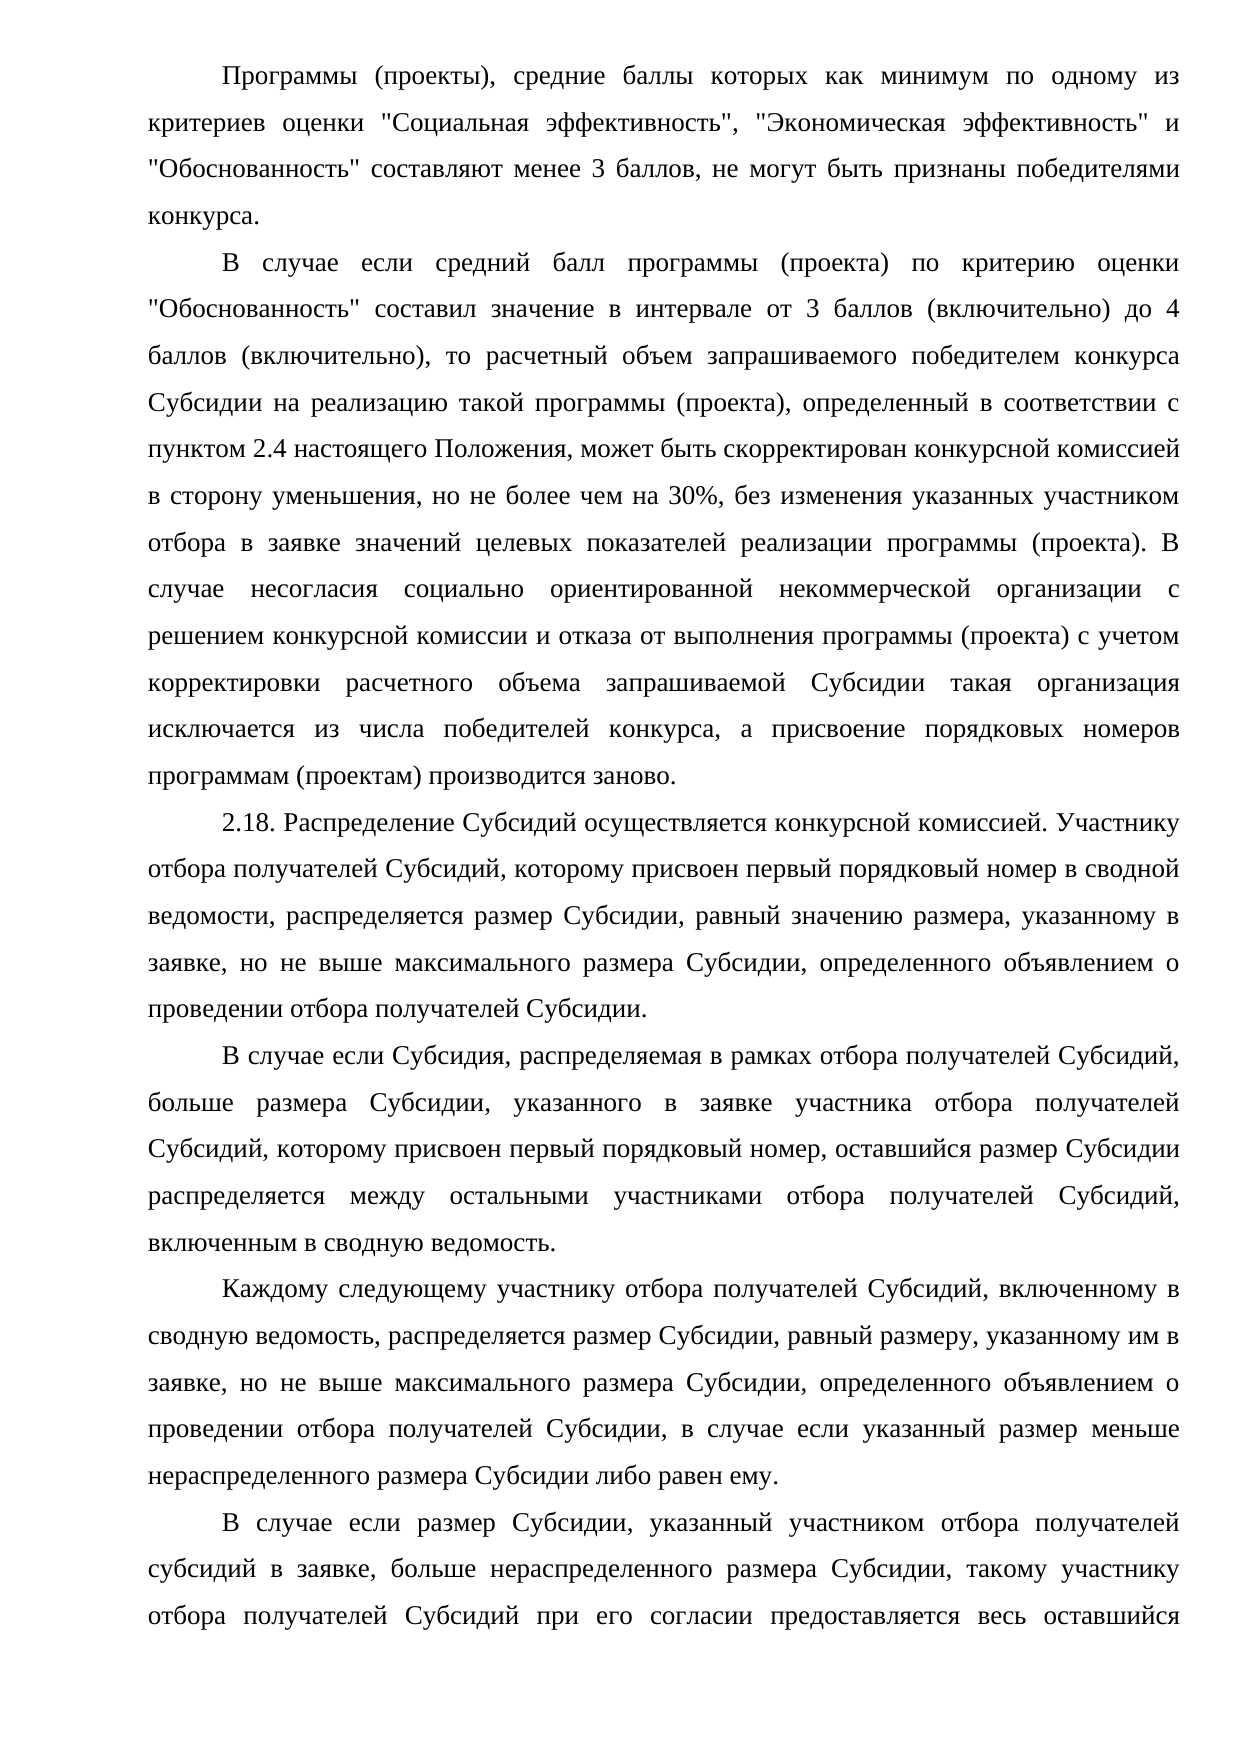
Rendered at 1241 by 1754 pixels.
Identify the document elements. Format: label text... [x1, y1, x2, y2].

text Программы (проекты), средние баллы которых как минимум по одному из критериев оценки "Социальная эффективность", "Экономическая эффективность" и "Обоснованность" составляют менее 3 баллов, не могут быть признаны победителями конкурса. [148, 59, 1181, 230]
text В случае если средний балл программы (проекта) по критерию оценки "Обоснованность" составил значение в интервале от 3 баллов (включительно) до 4 баллов (включительно), то расчетный объем запрашиваемого победителем конкурса Субсидии на реализацию такой программы (проекта), определенный в соответствии с пунктом 2.4 настоящего Положения, может быть скорректирован конкурсной комиссией в сторону уменьшения, но не более чем на 30%, без изменения указанных участником отбора в заявке значений целевых показателей реализации программы (проекта). В случае несогласия социально ориентированной некоммерческой организации с решением конкурсной комиссии и отказа от выполнения программы (проекта) с учетом корректировки расчетного объема запрашиваемой Субсидии такая организация исключается из числа победителей конкурса, а присвоение порядковых номеров программам (проектам) производится заново. [148, 246, 1181, 790]
text В случае если Субсидия, распределяемая в рамках отбора получателей Субсидий, больше размера Субсидии, указанного в заявке участника отбора получателей Субсидий, которому присвоен первый порядковый номер, оставшийся размер Субсидии распределяется между остальными участниками отбора получателей Субсидий, включенным в сводную ведомость. [148, 1039, 1181, 1257]
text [148, 1506, 1181, 1630]
text 2.18. Распределение Субсидий осуществляется конкурсной комиссией. Участнику отбора получателей Субсидий, которому присвоен первый порядковый номер в сводной ведомости, распределяется размер Субсидии, равный значению размера, указанному в заявке, но не выше максимального размера Субсидии, определенного объявлением о проведении отбора получателей Субсидии. [148, 806, 1181, 1023]
text Каждому следующему участнику отбора получателей Субсидий, включенному в сводную ведомость, распределяется размер Субсидии, равный размеру, указанному им в заявке, но не выше максимального размера Субсидии, определенного объявлением о проведении отбора получателей Субсидии, в случае если указанный размер меньше нераспределенного размера Субсидии либо равен ему. [148, 1272, 1181, 1490]
